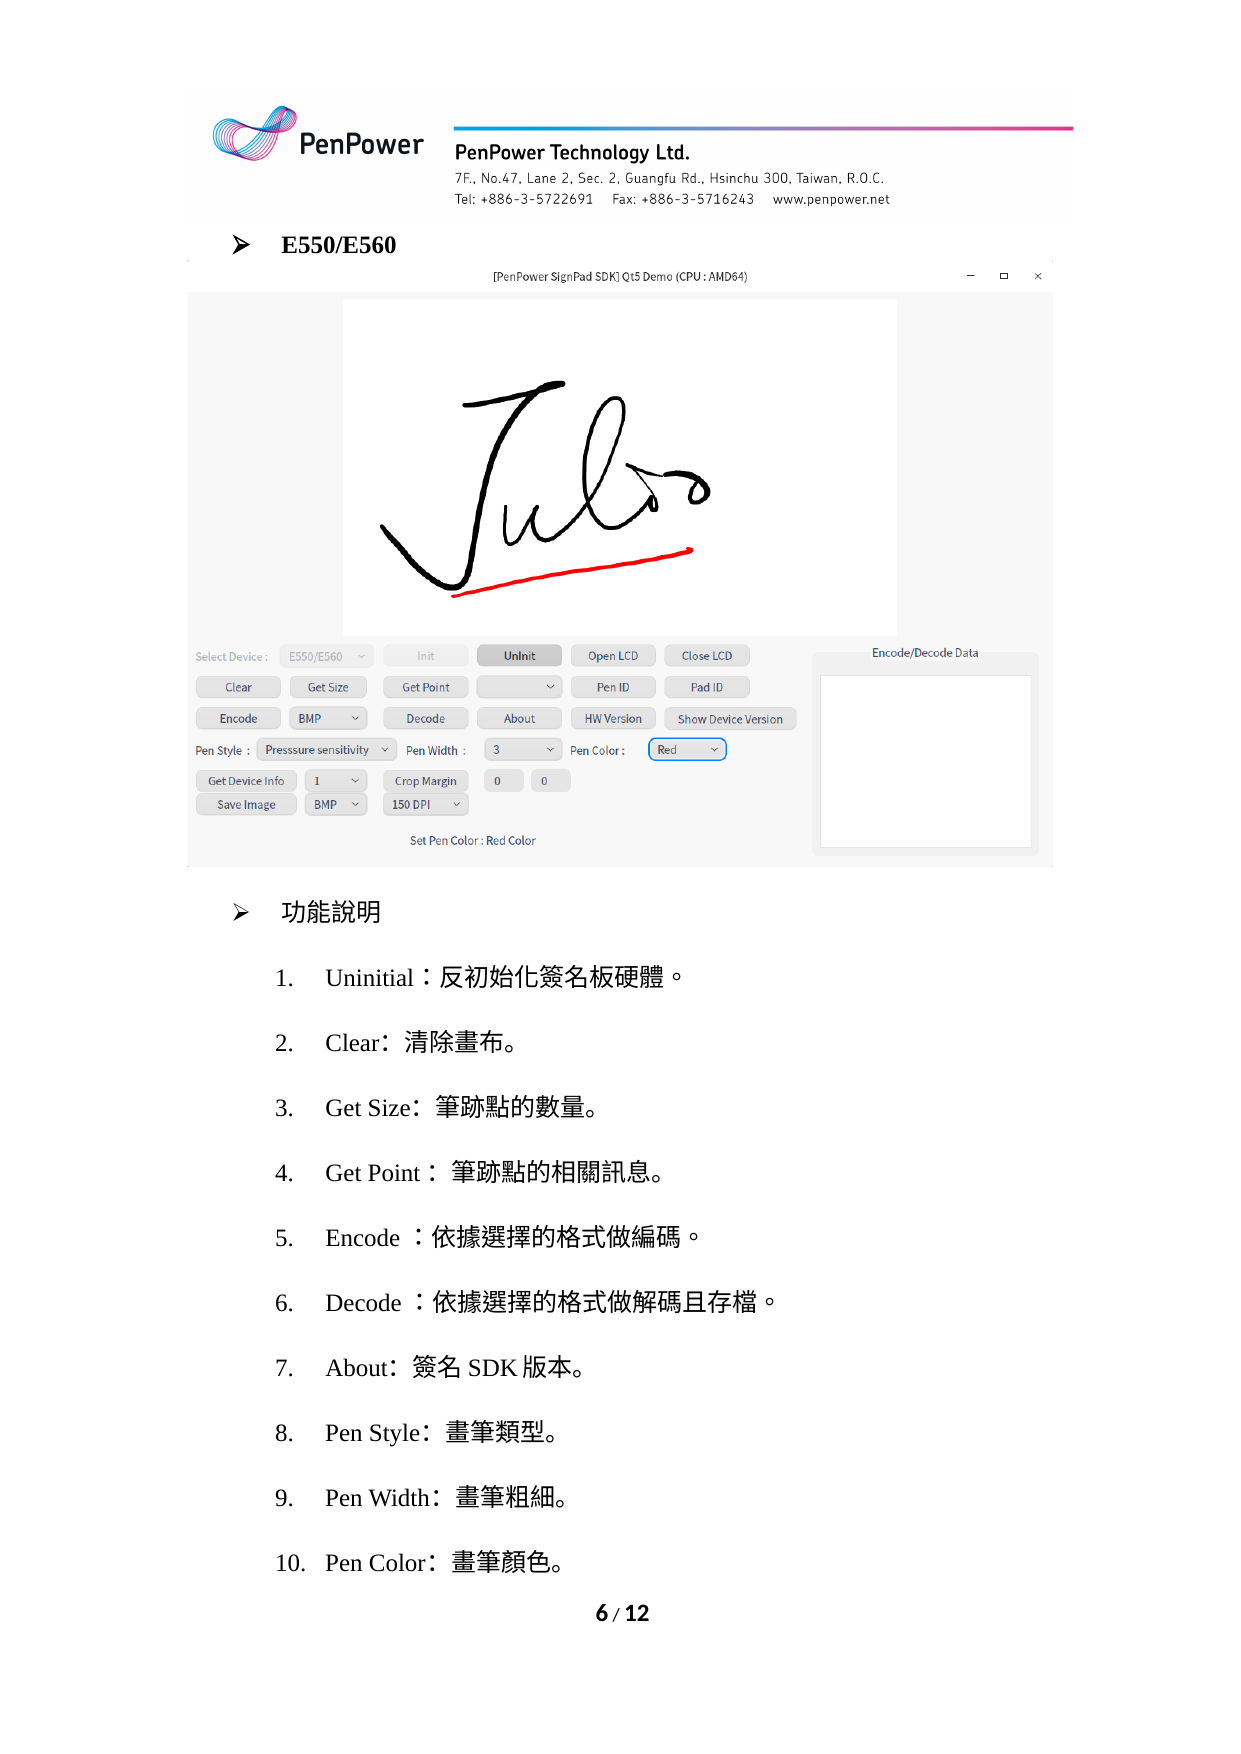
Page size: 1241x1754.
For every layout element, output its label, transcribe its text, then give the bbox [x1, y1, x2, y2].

list E550/E560 [231, 228, 1053, 260]
picture [187, 88, 1074, 225]
list Uninitial：反初始化簽名板硬體。 [275, 943, 1053, 1008]
list Get Point ：筆跡點的相關訊息。 [275, 1138, 1053, 1203]
picture [187, 260, 1053, 867]
list Decode ：依據選擇的格式做解碼且存檔。 [275, 1268, 1053, 1333]
list Get Size：筆跡點的數量。 [275, 1073, 1053, 1138]
list Pen Width：畫筆粗細。 [275, 1463, 1053, 1528]
list About：簽名SDK版本。 [275, 1333, 1053, 1398]
list 功能說明 [231, 878, 1053, 943]
list Clear：清除畫布。 [275, 1008, 1053, 1073]
list Pen Color：畫筆顏色。 [275, 1528, 1053, 1593]
list Encode ：依據選擇的格式做編碼。 [275, 1203, 1053, 1268]
list Pen Style：畫筆類型。 [275, 1398, 1053, 1463]
